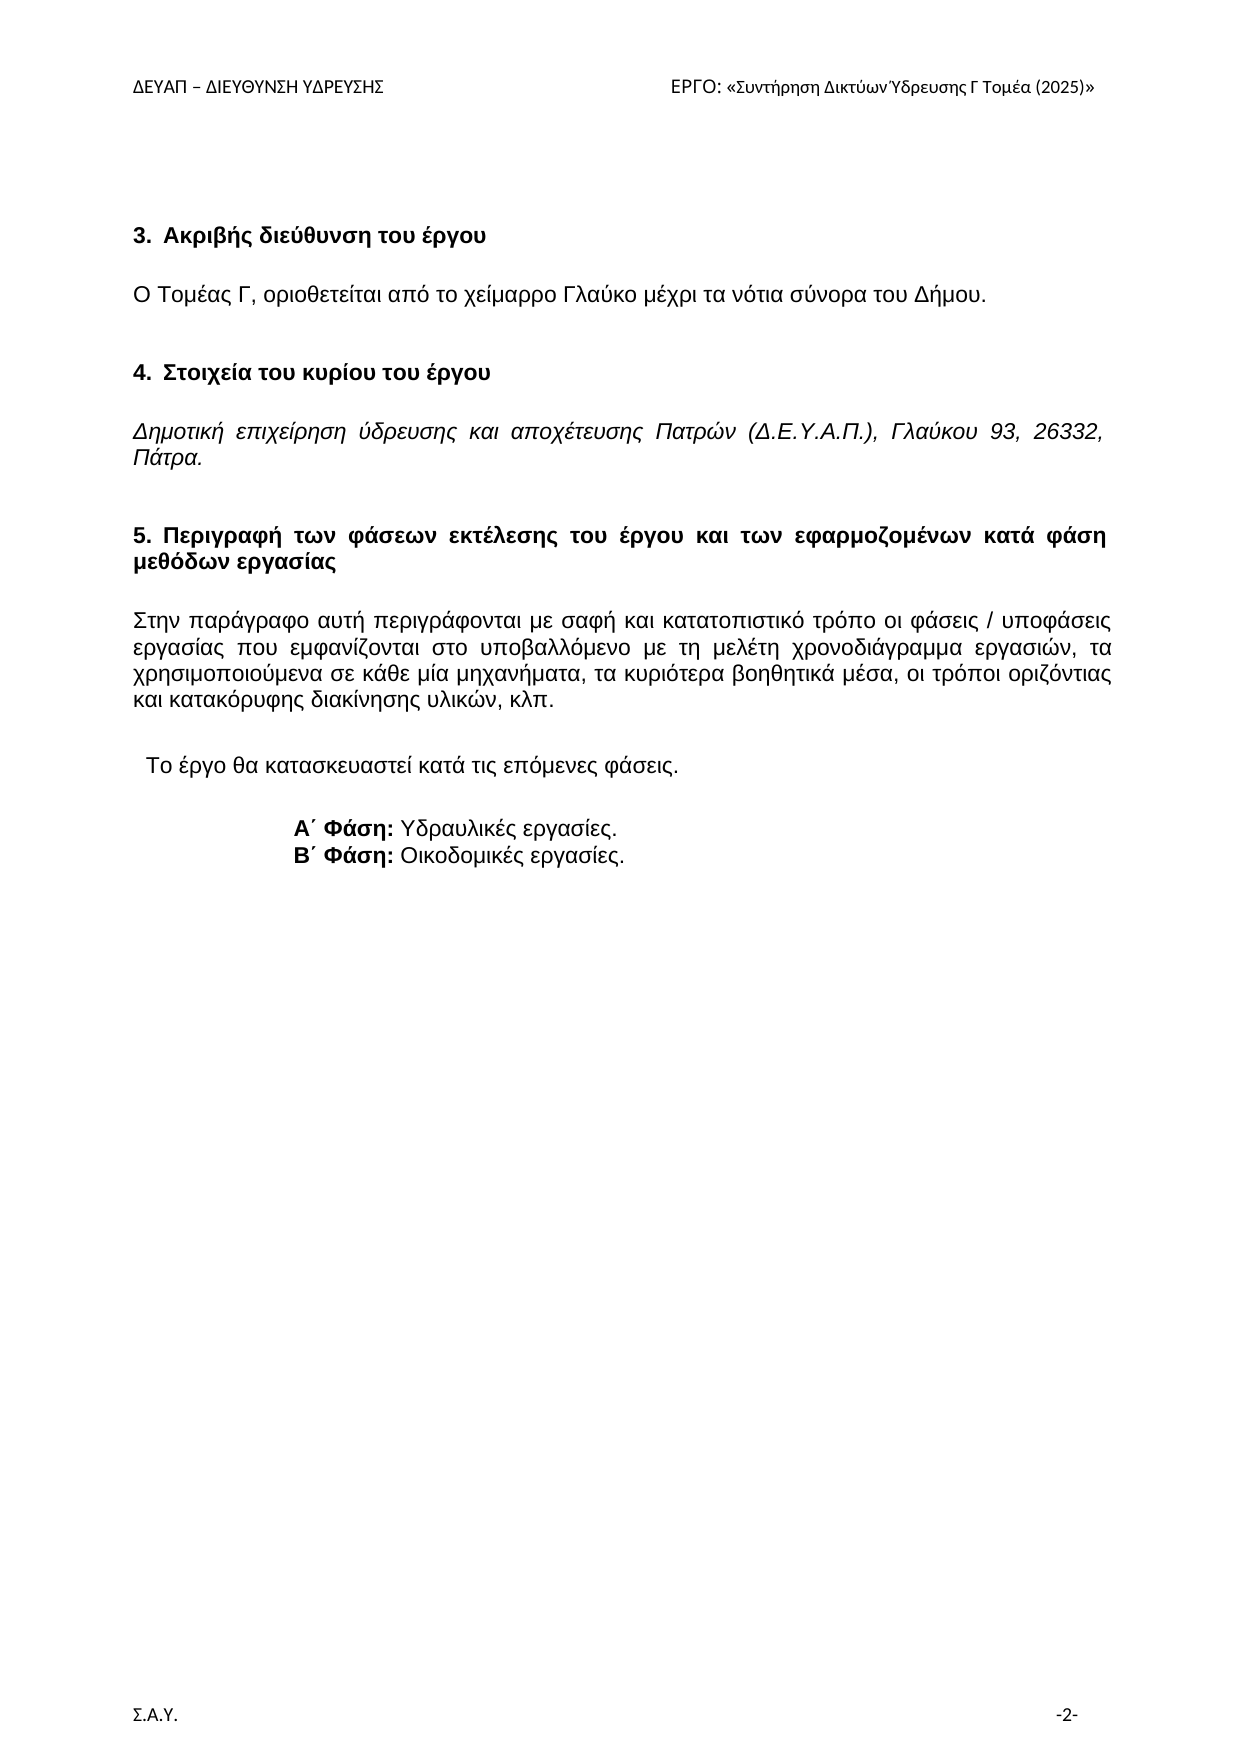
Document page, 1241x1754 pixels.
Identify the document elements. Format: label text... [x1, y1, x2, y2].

text Δημοτική επιχείρηση ύδρευσης και αποχέτευσης Πατρών (Δ.Ε.Υ.Α.Π.), Γλαύκου 93, 26332, Πάτρα. [133, 418, 1107, 471]
subtitle Στοιχεία του κυρίου του έργου [133, 359, 1107, 385]
text Το έργο θα κατασκευαστεί κατά τις επόμενες φάσεις. [133, 752, 1158, 778]
text Ο Τομέας Γ, οριοθετείται από το χείμαρρο Γλαύκο μέχρι τα νότια σύνορα του Δήμου. [133, 281, 1107, 307]
text Α΄ Φάση: Υδραυλικές εργασίες. [293, 815, 1107, 842]
subtitle Περιγραφή των φάσεων εκτέλεσης του έργου και των εφαρμοζομένων κατά φάση μεθόδων εργασίας [133, 522, 1107, 574]
text Στην παράγραφο αυτή περιγράφονται με σαφή και κατατοπιστικό τρόπο οι φάσεις / υποφάσεις εργασίας που εμφανίζονται στο υποβαλλόμενο με τη μελέτη χρονοδιάγραμμα εργασιών, τα χρησιμοποιούμενα σε κάθε μία μηχανήματα, τα κυριότερα βοηθητικά μέσα, οι τρόποι οριζόντιας και κατακόρυφης διακίνησης υλικών, κλπ. [133, 607, 1113, 713]
text Β΄ Φάση: Οικοδομικές εργασίες. [293, 842, 1107, 868]
subtitle Ακριβής διεύθυνση του έργου [133, 222, 1107, 248]
